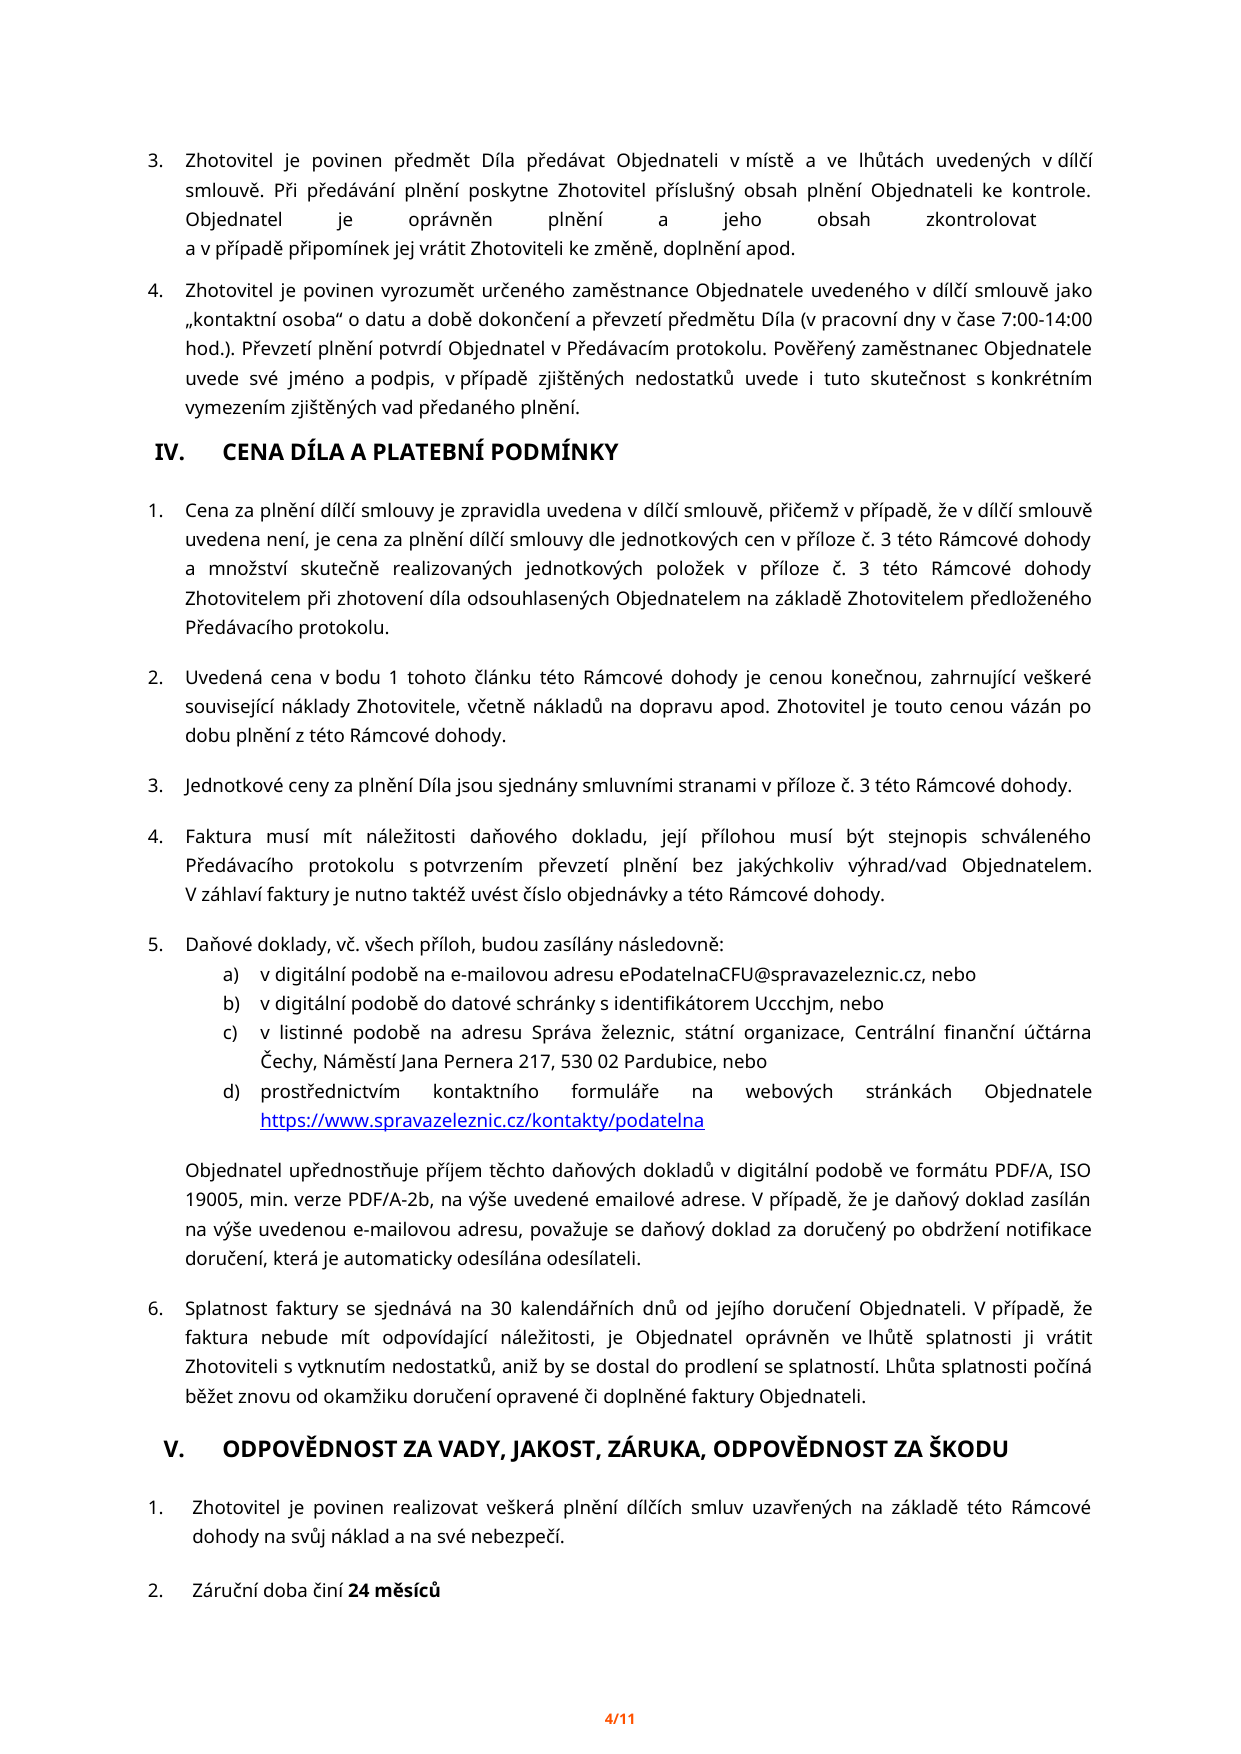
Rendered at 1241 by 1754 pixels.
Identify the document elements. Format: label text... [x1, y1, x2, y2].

list Záruční doba činí 24 měsíců [148, 1578, 1093, 1603]
list Jednotkové ceny za plnění Díla jsou sjednány smluvními stranami v příloze č. 3 této Rámcové dohody. [148, 773, 1093, 798]
list v digitální podobě do datové schránky s identifikátorem Uccchjm, nebo [223, 990, 1093, 1016]
list Splatnost faktury se sjednává na 30 kalendářních dnů od jejího doručení Objednateli. V případě, že faktura nebude mít odpovídající náležitosti, je Objednatel oprávněn ve lhůtě splatnosti ji vrátit Zhotoviteli s vytknutím nedostatků, aniž by se dostal do prodlení se splatností. Lhůta splatnosti počíná běžet znovu od okamžiku doručení opravené či doplněné faktury Objednateli. [148, 1295, 1093, 1408]
list Cena za plnění dílčí smlouvy je zpravidla uvedena v dílčí smlouvě, přičemž v případě, že v dílčí smlouvě uvedena není, je cena za plnění dílčí smlouvy dle jednotkových cen v příloze č. 3 této Rámcové dohody a množství skutečně realizovaných jednotkových položek v příloze č. 3 této Rámcové dohody Zhotovitelem při zhotovení díla odsouhlasených Objednatelem na základě Zhotovitelem předloženého Předávacího protokolu. [148, 497, 1093, 639]
list Daňové doklady, vč. všech příloh, budou zasílány následovně: [148, 932, 1093, 957]
list CENA DÍLA A PLATEBNÍ PODMÍNKY [185, 436, 1093, 467]
list prostřednictvím kontaktního formuláře na webových stránkách Objednatele https://www.spravazeleznic.cz/kontakty/podatelna [223, 1078, 1093, 1133]
list v listinné podobě na adresu Správa železnic, státní organizace, Centrální finanční účtárna Čechy, Náměstí Jana Pernera 217, 530 02 Pardubice, nebo [223, 1019, 1093, 1074]
list Zhotovitel je povinen realizovat veškerá plnění dílčích smluv uzavřených na základě této Rámcové dohody na svůj náklad a na své nebezpečí. [148, 1494, 1093, 1549]
list Uvedená cena v bodu 1 tohoto článku této Rámcové dohody je cenou konečnou, zahrnující veškeré související náklady Zhotovitele, včetně nákladů na dopravu apod. Zhotovitel je touto cenou vázán po dobu plnění z této Rámcové dohody. [148, 664, 1093, 748]
list Faktura musí mít náležitosti daňového dokladu, její přílohou musí být stejnopis schváleného Předávacího protokolu s potvrzením převzetí plnění bez jakýchkoliv výhrad/vad Objednatelem. V záhlaví faktury je nutno taktéž uvést číslo objednávky a této Rámcové dohody. [148, 823, 1093, 907]
list v digitální podobě na e-mailovou adresu ePodatelnaCFU@spravazeleznic.cz, nebo [223, 961, 1093, 986]
text Zhotovitel je povinen předmět Díla předávat Objednateli v místě a ve lhůtách uvedených v dílčí smlouvě. Při předávání plnění poskytne Zhotovitel příslušný obsah plnění Objednateli ke kontrole. Objednatel je oprávněn plnění a jeho obsah zkontrolovat a v případě připomínek jej vrátit Zhotoviteli ke změně, doplnění apod. [148, 148, 1093, 261]
text Zhotovitel je povinen vyrozumět určeného zaměstnance Objednatele uvedeného v dílčí smlouvě jako „kontaktní osoba“ o datu a době dokončení a převzetí předmětu Díla (v pracovní dny v čase 7:00-14:00 hod.). Převzetí plnění potvrdí Objednatel v Předávacím protokolu. Pověřený zaměstnanec Objednatele uvede své jméno a podpis, v případě zjištěných nedostatků uvede i tuto skutečnost s konkrétním vymezením zjištěných vad předaného plnění. [148, 277, 1093, 420]
text Objednatel upřednostňuje příjem těchto daňových dokladů v digitální podobě ve formátu PDF/A, ISO 19005, min. verze PDF/A-2b, na výše uvedené emailové adrese. V případě, že je daňový doklad zasílán na výše uvedenou e-mailovou adresu, považuje se daňový doklad za doručený po obdržení notifikace doručení, která je automaticky odesílána odesílateli. [185, 1157, 1093, 1271]
list ODPOVĚDNOST ZA VADY, JAKOST, ZÁRUKA, ODPOVĚDNOST ZA ŠKODU [185, 1433, 1093, 1464]
